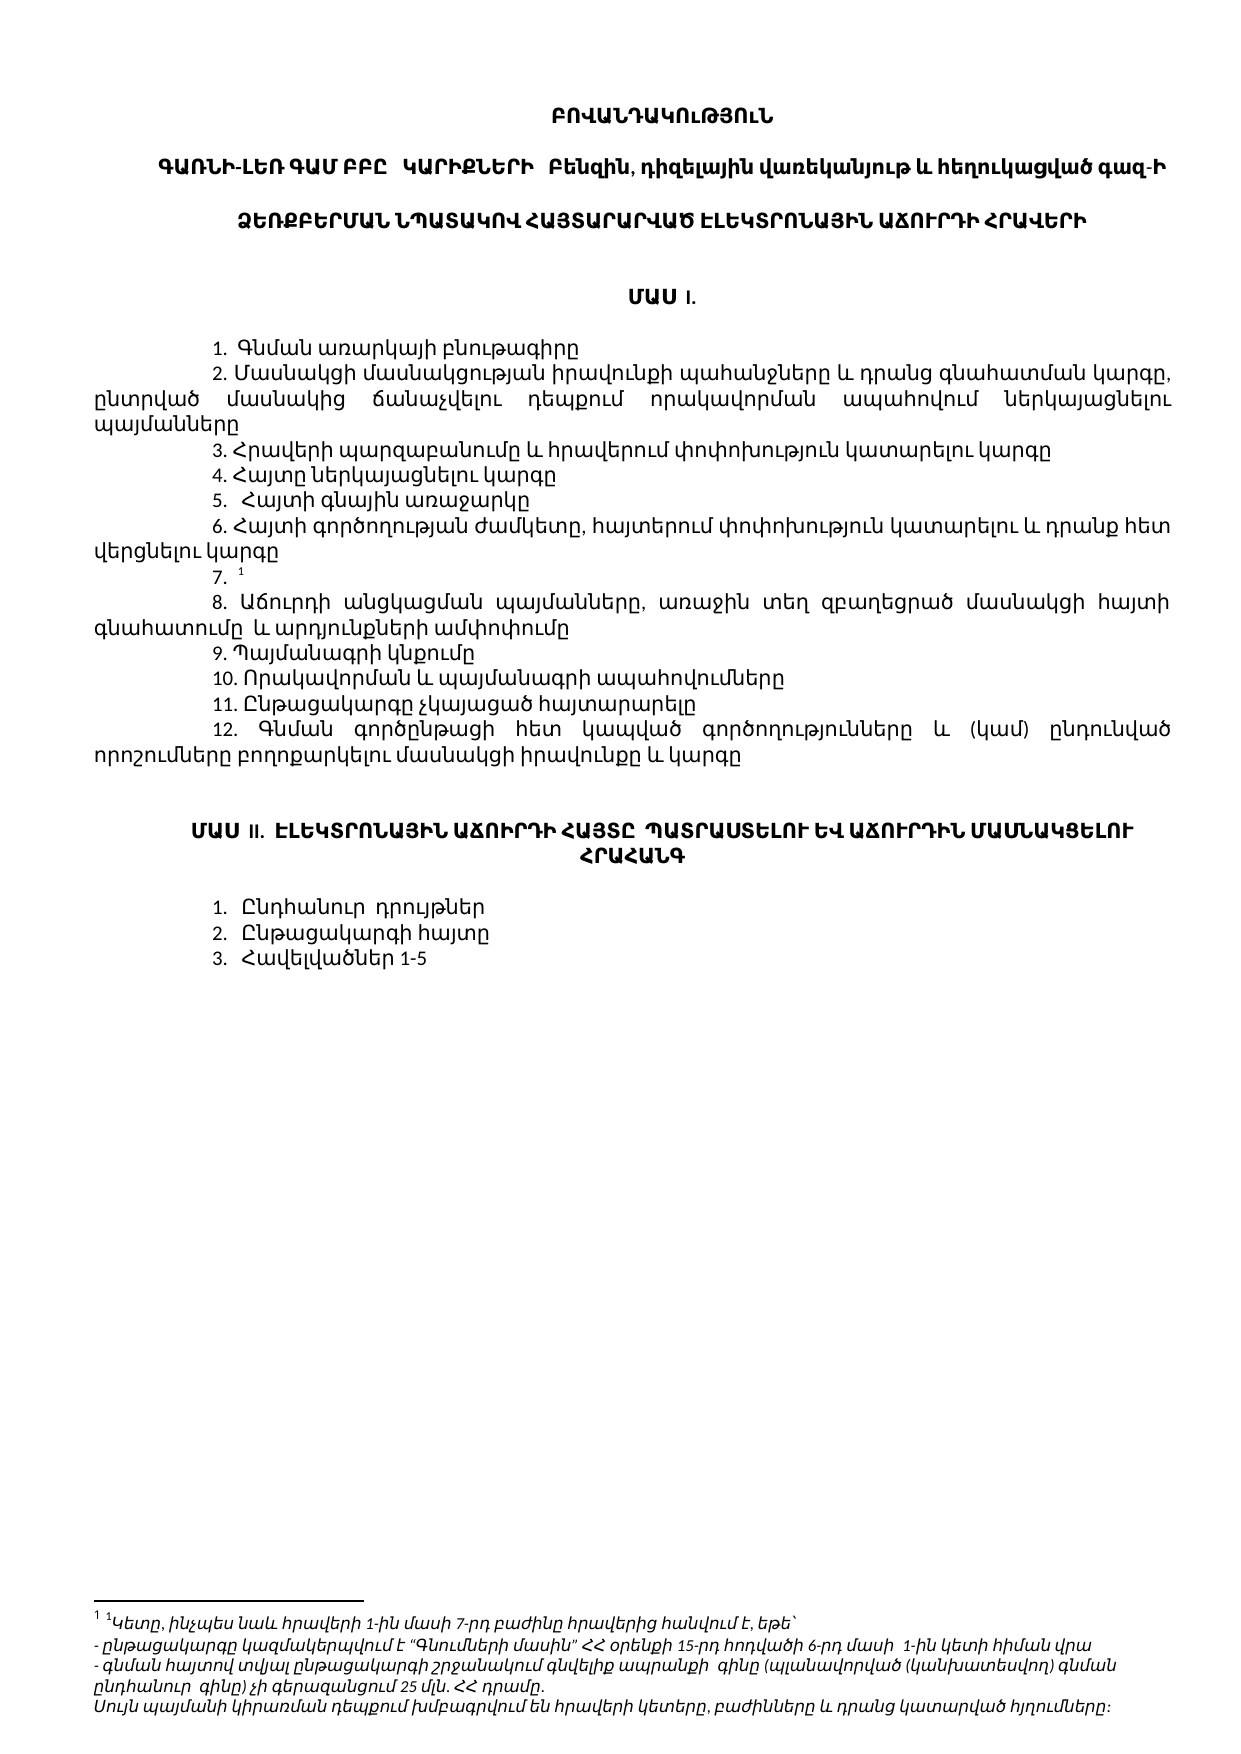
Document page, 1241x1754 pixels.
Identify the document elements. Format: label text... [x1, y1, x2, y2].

text 10. Որակավորման և պայմանագրի ապահովումները [94, 666, 1171, 691]
text 9. Պայմանագրի կնքումը [94, 640, 1171, 666]
text 1. Գնման առարկայի բնութագիրը [94, 335, 1171, 361]
text 3. Հավելվածներ 1-5 [94, 945, 1171, 971]
text 5. Հայտի գնային առաջարկը [94, 488, 1171, 513]
text 7. 1 [94, 564, 1171, 589]
text 8. Աճուրդի անցկացման պայմանները, առաջին տեղ զբաղեցրած մասնակցի հայտի գնահատումը և արդյունքների ամփոփումը [94, 589, 1171, 640]
text ՁԵՌՔԲԵՐՄԱՆ ՆՊԱՏԱԿՈՎ ՀԱՅՏԱՐԱՐՎԱԾ ԷԼԵԿՏՐՈՆԱՅԻՆ ԱՃՈՒՐԴԻ ՀՐԱՎԵՐԻ [94, 208, 1171, 233]
text 3. Հրավերի պարզաբանումը և հրավերում փոփոխություն կատարելու կարգը [94, 437, 1171, 462]
text 6. Հայտի գործողության ժամկետը, հայտերում փոփոխություն կատարելու և դրանք հետ վերցնելու կարգը [94, 513, 1171, 564]
text 1. Ընդհանուր դրույթներ [94, 894, 1171, 920]
text ԳԱՌՆԻ-ԼԵՌ ԳԱՄ ԲԲԸ ԿԱՐԻՔՆԵՐԻ Բենզին, դիզելային վառեկանյութ և հեղուկացված գազ-Ի [94, 154, 1171, 179]
text 12. Գնման գործընթացի հետ կապված գործողությունները և (կամ) ընդունված որոշումները բողոքարկելու մասնակցի իրավունքը և կարգը [94, 716, 1171, 767]
text 2. Մասնակցի մասնակցության իրավունքի պահանջները և դրանց գնահատման կարգը, ընտրված մասնակից ճանաչվելու դեպքում որակավորման ապահովում ներկայացնելու պայմանները [94, 361, 1171, 437]
text 4. Հայտը ներկայացնելու կարգը [94, 462, 1171, 488]
text 11. Ընթացակարգը չկայացած հայտարարելը [94, 691, 1171, 716]
text ՄԱՍ II. ԷԼԵԿՏՐՈՆԱՅԻՆ ԱՃՈԻՐԴԻ ՀԱՅՏԸ ՊԱՏՐԱՍՏԵԼՈՒ ԵՎ ԱՃՈՒՐԴԻՆ ՄԱՍՆԱԿՑԵԼՈՒ ՀՐԱՀԱՆԳ [94, 818, 1171, 869]
text 2. Ընթացակարգի հայտը [94, 920, 1171, 945]
text ԲՈՎԱՆԴԱԿՈւԹՅՈւՆ [94, 103, 1171, 128]
text ՄԱՍ I. [94, 284, 1171, 310]
